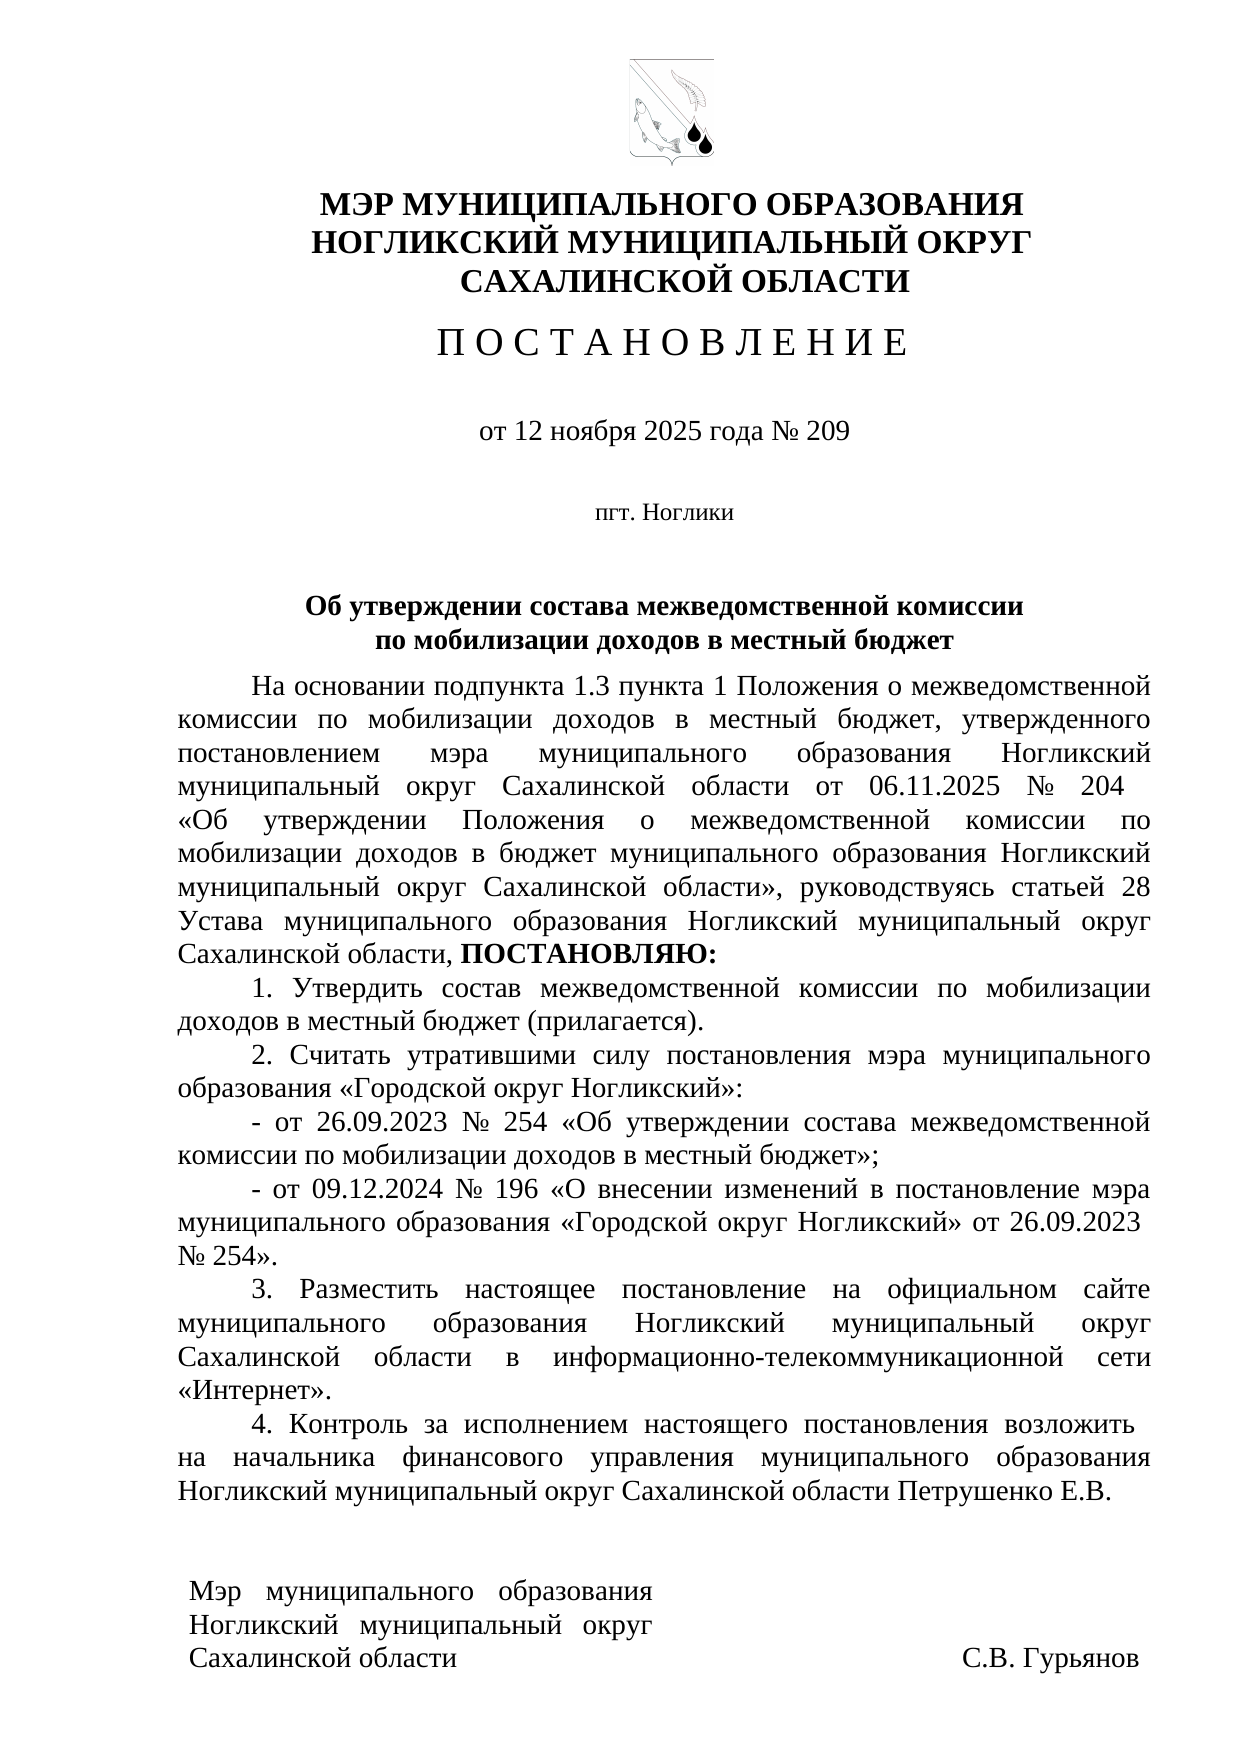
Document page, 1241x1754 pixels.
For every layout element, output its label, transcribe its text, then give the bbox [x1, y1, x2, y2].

text На основании подпункта 1.3 пункта 1 Положения о межведомственной комиссии по мобилизации доходов в местный бюджет, утвержденного постановлением мэра муниципального образования Ногликский муниципальный округ Сахалинской области от 06.11.2025 № 204 «Об утверждении Положения о межведомственной комиссии по мобилизации доходов в бюджет муниципального образования Ногликский муниципальный округ Сахалинской области», руководствуясь статьей 28 Устава муниципального образования Ногликский муниципальный округ Сахалинской области, ПОСТАНОВЛЯЮ: [177, 668, 1152, 970]
text пгт. Ноглики [177, 497, 1152, 526]
picture [629, 59, 714, 166]
text 1. Утвердить состав межведомственной комиссии по мобилизации доходов в местный бюджет (прилагается). [177, 970, 1152, 1037]
text - от 26.09.2023 № 254 «Об утверждении состава межведомственной комиссии по мобилизации доходов в местный бюджет»; [177, 1104, 1152, 1171]
text 2. Считать утратившими силу постановления мэра муниципального образования «Городской округ Ногликский»: [177, 1037, 1152, 1104]
table_header С.В. Гурьянов [664, 1574, 1151, 1674]
text по мобилизации доходов в местный бюджет [177, 622, 1152, 655]
text 3. Разместить настоящее постановление на официальном сайте муниципального образования Ногликский муниципальный округ Сахалинской области в информационно-телекоммуникационной сети «Интернет». [177, 1272, 1152, 1406]
table_header Мэр муниципального образования Ногликский муниципальный округ Сахалинской области [177, 1574, 664, 1674]
text Об утверждении состава межведомственной комиссии [177, 588, 1152, 622]
text 4. Контроль за исполнением настоящего постановления возложить на начальника финансового управления муниципального образования Ногликский муниципальный округ Сахалинской области Петрушенко Е.В. [177, 1406, 1152, 1506]
text от № [177, 413, 1152, 447]
text - от 09.12.2024 № 196 «О внесении изменений в постановление мэра муниципального образования «Городской округ Ногликский» от 26.09.2023 № 254». [177, 1171, 1152, 1272]
table_header МЭР МУНИЦИПАЛЬНОГО ОБРАЗОВАНИЯ НОГЛИКСКИЙ МУНИЦИПАЛЬНЫЙ ОКРУГ САХАЛИНСКОЙ ОБЛАСТИ П О С Т А Н О В Л Е Н И Е [177, 59, 1167, 363]
